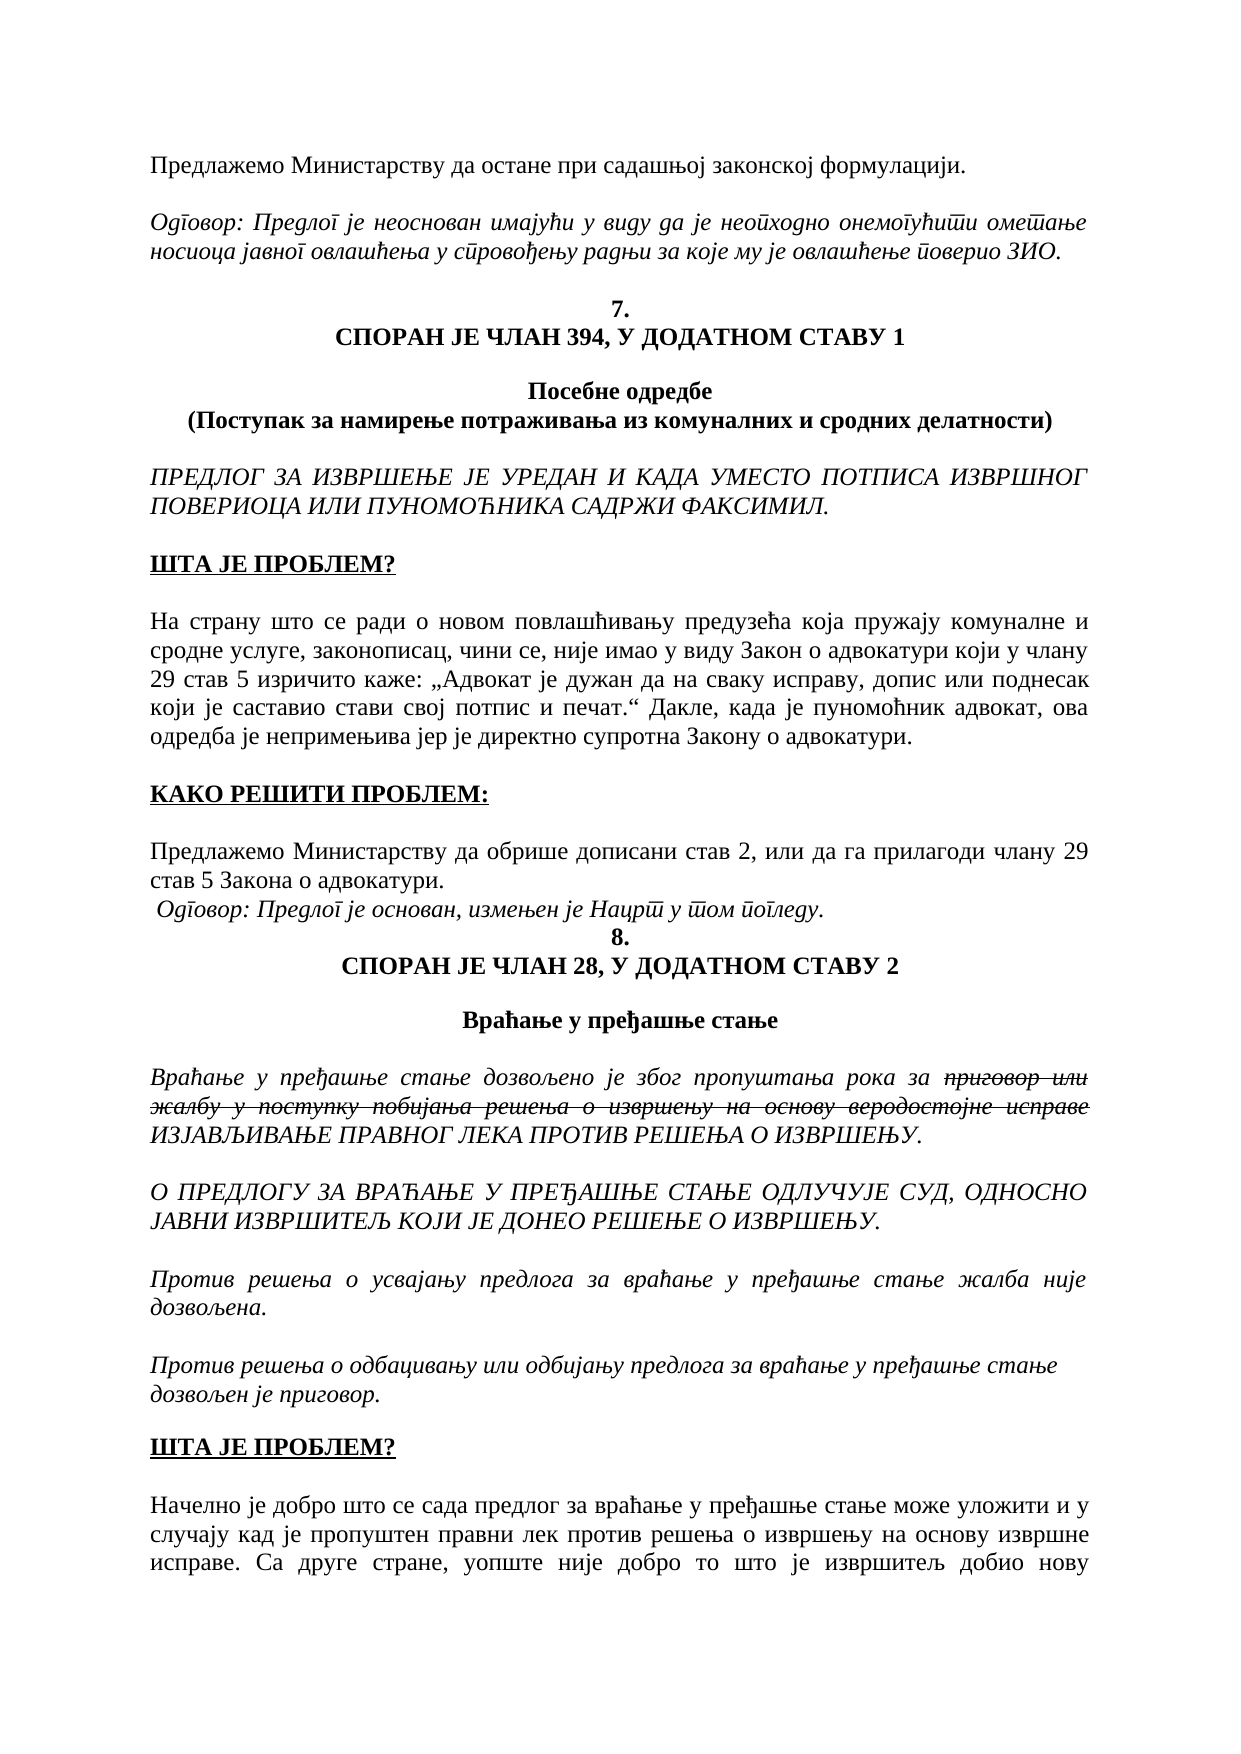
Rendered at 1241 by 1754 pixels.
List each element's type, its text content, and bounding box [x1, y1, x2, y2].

text Одговор: Предлог је основан, измењен је Нацрт у том погледу. [150, 894, 1090, 922]
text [150, 1490, 1090, 1576]
text На страну што се ради о новом повлашћивању предузећа која пружају комуналне и сродне услуге, законописац, чини се, није имао у виду Закон о адвокатури који у члану 29 став 5 изричито каже: „Адвокат је дужан да на сваку исправу, допис или поднесак који је саставио стави свој потпис и печат.“ Дакле, када је пуномоћник адвокат, ова одредба је непримењива јер је директно супротна Закону о адвокатури. [150, 606, 1090, 750]
text КАКО РЕШИТИ ПРОБЛЕМ: [150, 779, 1090, 807]
text ПРЕДЛОГ ЗА ИЗВРШЕЊЕ ЈЕ УРЕДАН И КАДА УМЕСТО ПОТПИСА ИЗВРШНОГ ПОВЕРИОЦА ИЛИ ПУНОМОЋНИКА САДРЖИ ФАКСИМИЛ. [150, 462, 1090, 520]
text Против решења о усвајању предлога за враћање у пређашње стање жалба није дозвољена. [150, 1264, 1090, 1321]
text Враћање у пређашње стање дозвољено је због пропуштања рока за приговор или жалбу у поступку побијања решења о извршењу на основу веродостојне исправе ИЗЈАВЉИВАЊЕ ПРАВНОГ ЛЕКА ПРОТИВ РЕШЕЊА О ИЗВРШЕЊУ. [150, 1062, 1090, 1107]
text Враћање у пређашње стање дозвољено је због пропуштања рока за приговор или жалбу у поступку побијања решења о извршењу на основу веродостојне исправе ИЗЈАВЉИВАЊЕ ПРАВНОГ ЛЕКА ПРОТИВ РЕШЕЊА О ИЗВРШЕЊУ. [150, 1108, 1090, 1149]
text 7. [150, 294, 1090, 322]
text Одговор: Предлог је неоснован имајући у виду да је неопходно онемогућити ометање носиоца јавног овлашћења у спровођењу радњи за које му је овлашћење поверио ЗИО. [150, 207, 1090, 265]
text Против решења о одбацивању или одбијању предлога за враћање у пређашње стање дозвољен је приговор. [150, 1350, 1090, 1407]
text СПОРАН ЈЕ ЧЛАН 394, У ДОДАТНОМ СТАВУ 1 [150, 322, 1090, 351]
text Враћање у пређашње стање [150, 1005, 1090, 1034]
text Посебне одредбе (Поступак за намирење потраживања из комуналних и сродних делатности) [150, 376, 1090, 434]
text СПОРАН ЈЕ ЧЛАН 28, У ДОДАТНОМ СТАВУ 2 [150, 951, 1090, 980]
text ШТА ЈЕ ПРОБЛЕМ? [150, 549, 1090, 577]
text Предлажемо Министарству да остане при садашњој законској формулацији. [150, 150, 1090, 179]
text ШТА ЈЕ ПРОБЛЕМ? [150, 1432, 1090, 1461]
text 8. [150, 922, 1090, 951]
text О ПРЕДЛОГУ ЗА ВРАЋАЊЕ У ПРЕЂАШЊЕ СТАЊЕ ОДЛУЧУЈЕ СУД, ОДНОСНО ЈАВНИ ИЗВРШИТЕЉ КОЈИ ЈЕ ДОНЕО РЕШЕЊЕ О ИЗВРШЕЊУ. [150, 1177, 1090, 1235]
text Предлажемо Министарству да обрише дописани став 2, или да га прилагоди члану 29 став 5 Закона о адвокатури. [150, 836, 1090, 894]
